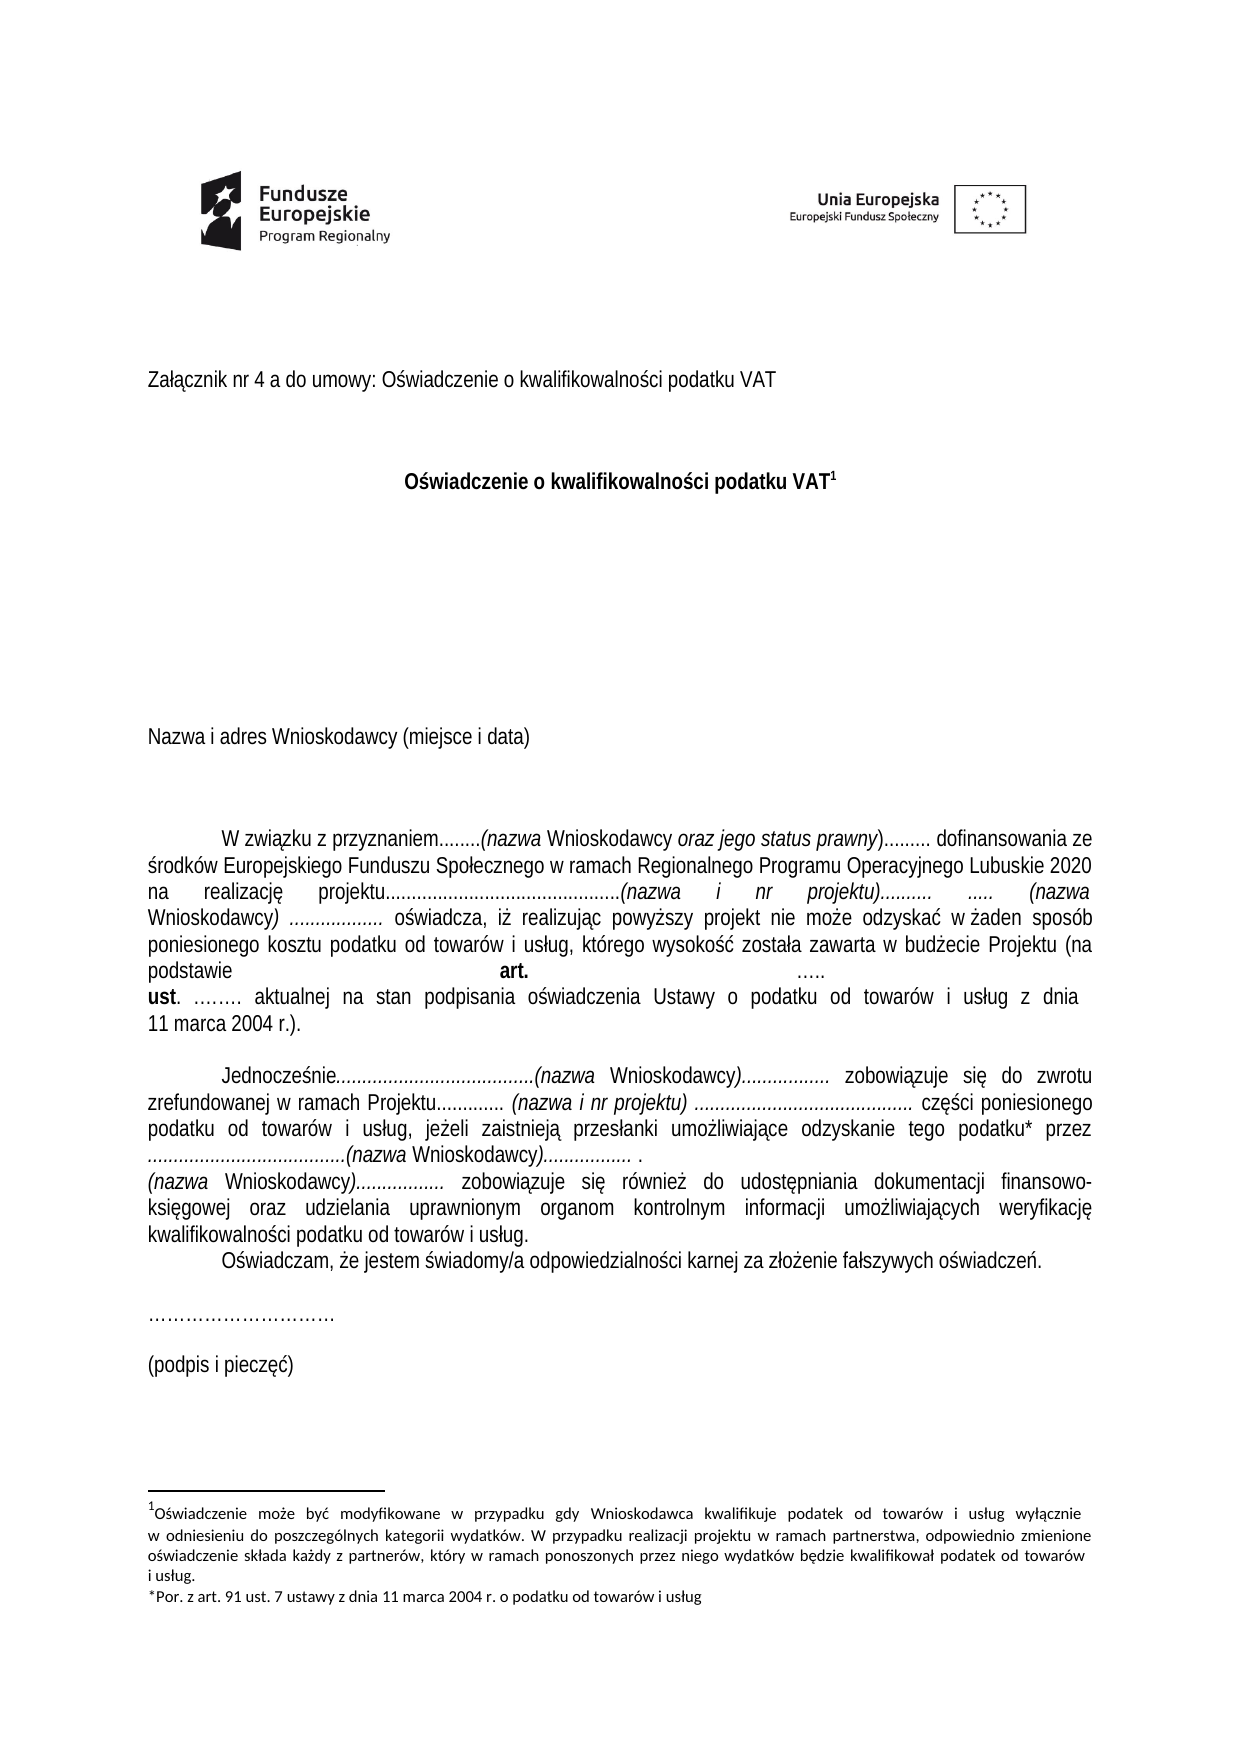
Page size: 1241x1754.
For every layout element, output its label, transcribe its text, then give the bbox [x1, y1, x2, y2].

text ………………………… [148, 1299, 1093, 1326]
text Oświadczenie o kwalifikowalności podatku VAT [148, 468, 1093, 494]
text Jednocześnie......................................(nazwa Wnioskodawcy)................. zobowiązuje się do zwrotu zrefundowanej w ramach Projektu............. (nazwa i nr projektu) .......................................... części poniesionego podatku od towarów i usług, jeżeli zaistnieją przesłanki umożliwiające odzyskanie tego podatku* przez ......................................(nazwa Wnioskodawcy)................. . [148, 1062, 1093, 1168]
text Nazwa i adres Wnioskodawcy (miejsce i data) [148, 723, 1093, 749]
text Załącznik nr 4 a do umowy: Oświadczenie o kwalifikowalności podatku VAT [148, 366, 1093, 392]
text Oświadczam, że jestem świadomy/a odpowiedzialności karnej za złożenie fałszywych oświadczeń. [148, 1247, 1093, 1273]
text (nazwa Wnioskodawcy)................. zobowiązuje się również do udostępniania dokumentacji finansowo- księgowej oraz udzielania uprawnionym organom kontrolnym informacji umożliwiających weryfikację kwalifikowalności podatku od towarów i usług. [148, 1168, 1093, 1247]
picture [147, 147, 1093, 290]
text W związku z przyznaniem........(nazwa Wnioskodawcy oraz jego status prawny)......... dofinansowania ze środków Europejskiego Funduszu Społecznego w ramach Regionalnego Programu Operacyjnego Lubuskie 2020 na realizację projektu.............................................(nazwa i nr projektu).......... ..... (nazwa Wnioskodawcy) .................. oświadcza, iż realizując powyższy projekt nie może odzyskać w żaden sposób poniesionego kosztu podatku od towarów i usług, którego wysokość została zawarta w budżecie Projektu (na podstawie art. ….. ust. .……. aktualnej na stan podpisania oświadczenia Ustawy o podatku od towarów i usług z dnia 11 marca 2004 r.). [148, 825, 1093, 1036]
text (podpis i pieczęć) [148, 1351, 1093, 1377]
